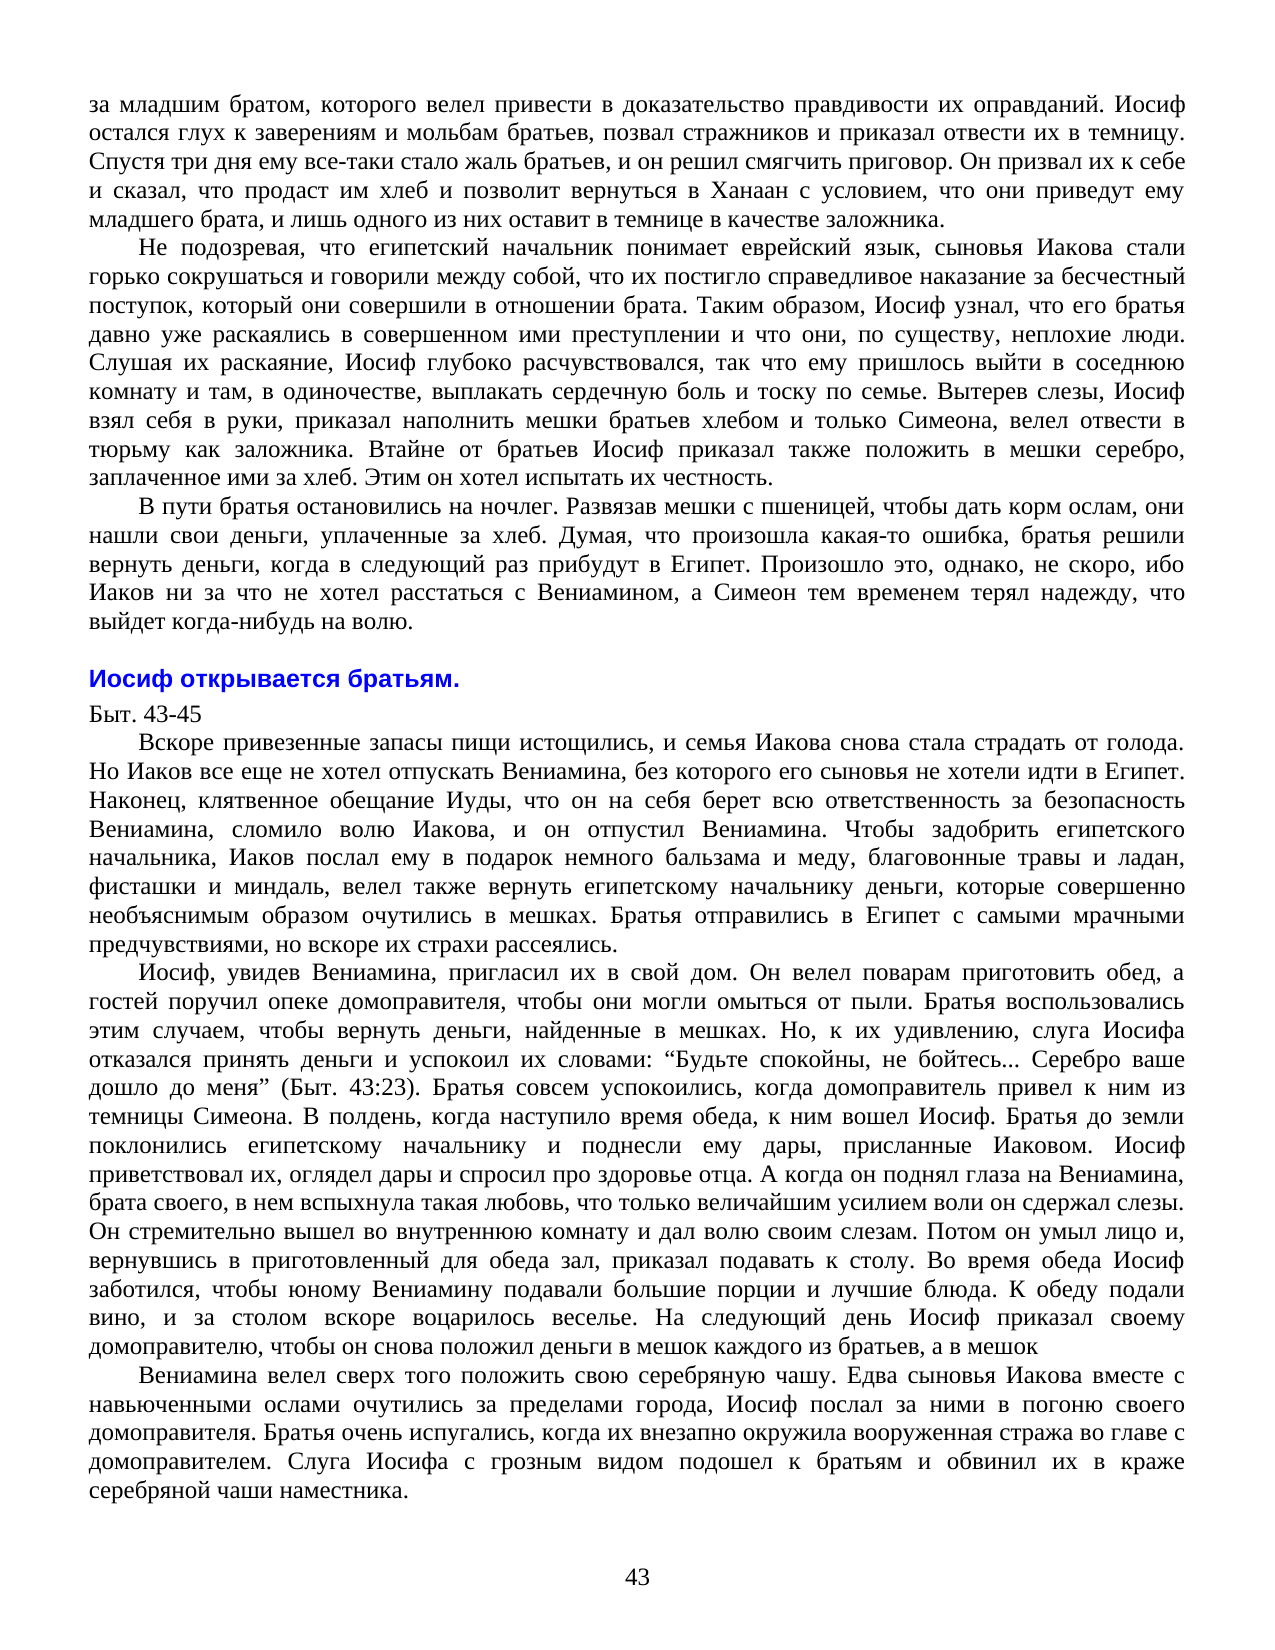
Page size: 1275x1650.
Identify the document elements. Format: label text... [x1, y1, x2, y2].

subtitle Иосиф открывается братьям. [89, 664, 1186, 692]
text Вскоре привезенные запасы пищи истощились, и семья Иакова снова стала страдать от голода. Но Иаков все еще не хотел отпускать Вениамина, без которого его сыновья не хотели идти в Египет. Наконец, клятвенное обещание Иуды, что он на себя берет всю ответственность за безопасность Вениамина, сломило волю Иакова, и он отпустил Вениамина. Чтобы задобрить египетского начальника, Иаков послал ему в подарок немного бальзама и меду, благовонные травы и ладан, фисташки и миндаль, велел также вернуть египетскому начальнику деньги, которые совершенно необъяснимым образом очутились в мешках. Братья отправились в Египет с самыми мрачными предчувствиями, но вскоре их страхи рассеялись. [89, 727, 1186, 957]
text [89, 89, 1186, 232]
text В пути братья остановились на ночлег. Развязав мешки с пшеницей, чтобы дать корм ослам, они нашли свои деньги, уплаченные за хлеб. Думая, что произошла какая-то ошибка, братья решили вернуть деньги, когда в следующий раз прибудут в Египет. Произошло это, однако, не скоро, ибо Иаков ни за что не хотел расстаться с Вениамином, а Симеон тем временем терял надежду, что выйдет когда-нибудь на волю. [89, 491, 1186, 635]
text Быт. 43-45 [89, 699, 1186, 727]
text Вениамина велел сверх того положить свою серебряную чашу. Едва сыновья Иакова вместе с навьюченными ослами очутились за пределами города, Иосиф послал за ними в погоню своего домоправителя. Братья очень испугались, когда их внезапно окружила вооруженная стража во главе с домоправителем. Слуга Иосифа с грозным видом подошел к братьям и обвинил их в краже серебряной чаши наместника. [89, 1360, 1186, 1504]
text Не подозревая, что египетский начальник понимает еврейский язык, сыновья Иакова стали горько сокрушаться и говорили между собой, что их постигло справедливое наказание за бесчестный поступок, который они совершили в отношении брата. Таким образом, Иосиф узнал, что его братья давно уже раскаялись в совершенном ими преступлении и что они, по существу, неплохие люди. Слушая их раскаяние, Иосиф глубоко расчувствовался, так что ему пришлось выйти в соседнюю комнату и там, в одиночестве, выплакать сердечную боль и тоску по семье. Вытерев слезы, Иосиф взял себя в руки, приказал наполнить мешки братьев хлебом и только Симеона, велел отвести в тюрьму как заложника. Втайне от братьев Иосиф приказал также положить в мешки серебро, заплаченное ими за хлеб. Этим он хотел испытать их честность. [89, 232, 1186, 491]
text Иосиф, увидев Вениамина, пригласил их в свой дом. Он велел поварам приготовить обед, а гостей поручил опеке домоправителя, чтобы они могли омыться от пыли. Братья воспользовались этим случаем, чтобы вернуть деньги, найденные в мешках. Но, к их удивлению, слуга Иосифа отказался принять деньги и успокоил их словами: “Будьте спокойны, не бойтесь... Серебро ваше дошло до меня” (Быт. 43:23). Братья совсем успокоились, когда домоправитель привел к ним из темницы Симеона. В полдень, когда наступило время обеда, к ним вошел Иосиф. Братья до земли поклонились египетскому начальнику и поднесли ему дары, присланные Иаковом. Иосиф приветствовал их, оглядел дары и спросил про здоровье отца. А когда он поднял глаза на Вениамина, брата своего, в нем вспыхнула такая любовь, что только величайшим усилием воли он сдержал слезы. Он стремительно вышел во внутреннюю комнату и дал волю своим слезам. Потом он умыл лицо и, вернувшись в приготовленный для обеда зал, приказал подавать к столу. Во время обеда Иосиф заботился, чтобы юному Вениамину подавали большие порции и лучшие блюда. К обеду подали вино, и за столом вскоре воцарилось веселье. На следующий день Иосиф приказал своему домоправителю, чтобы он снова положил деньги в мешок каждого из братьев, а в мешок [89, 957, 1186, 1360]
